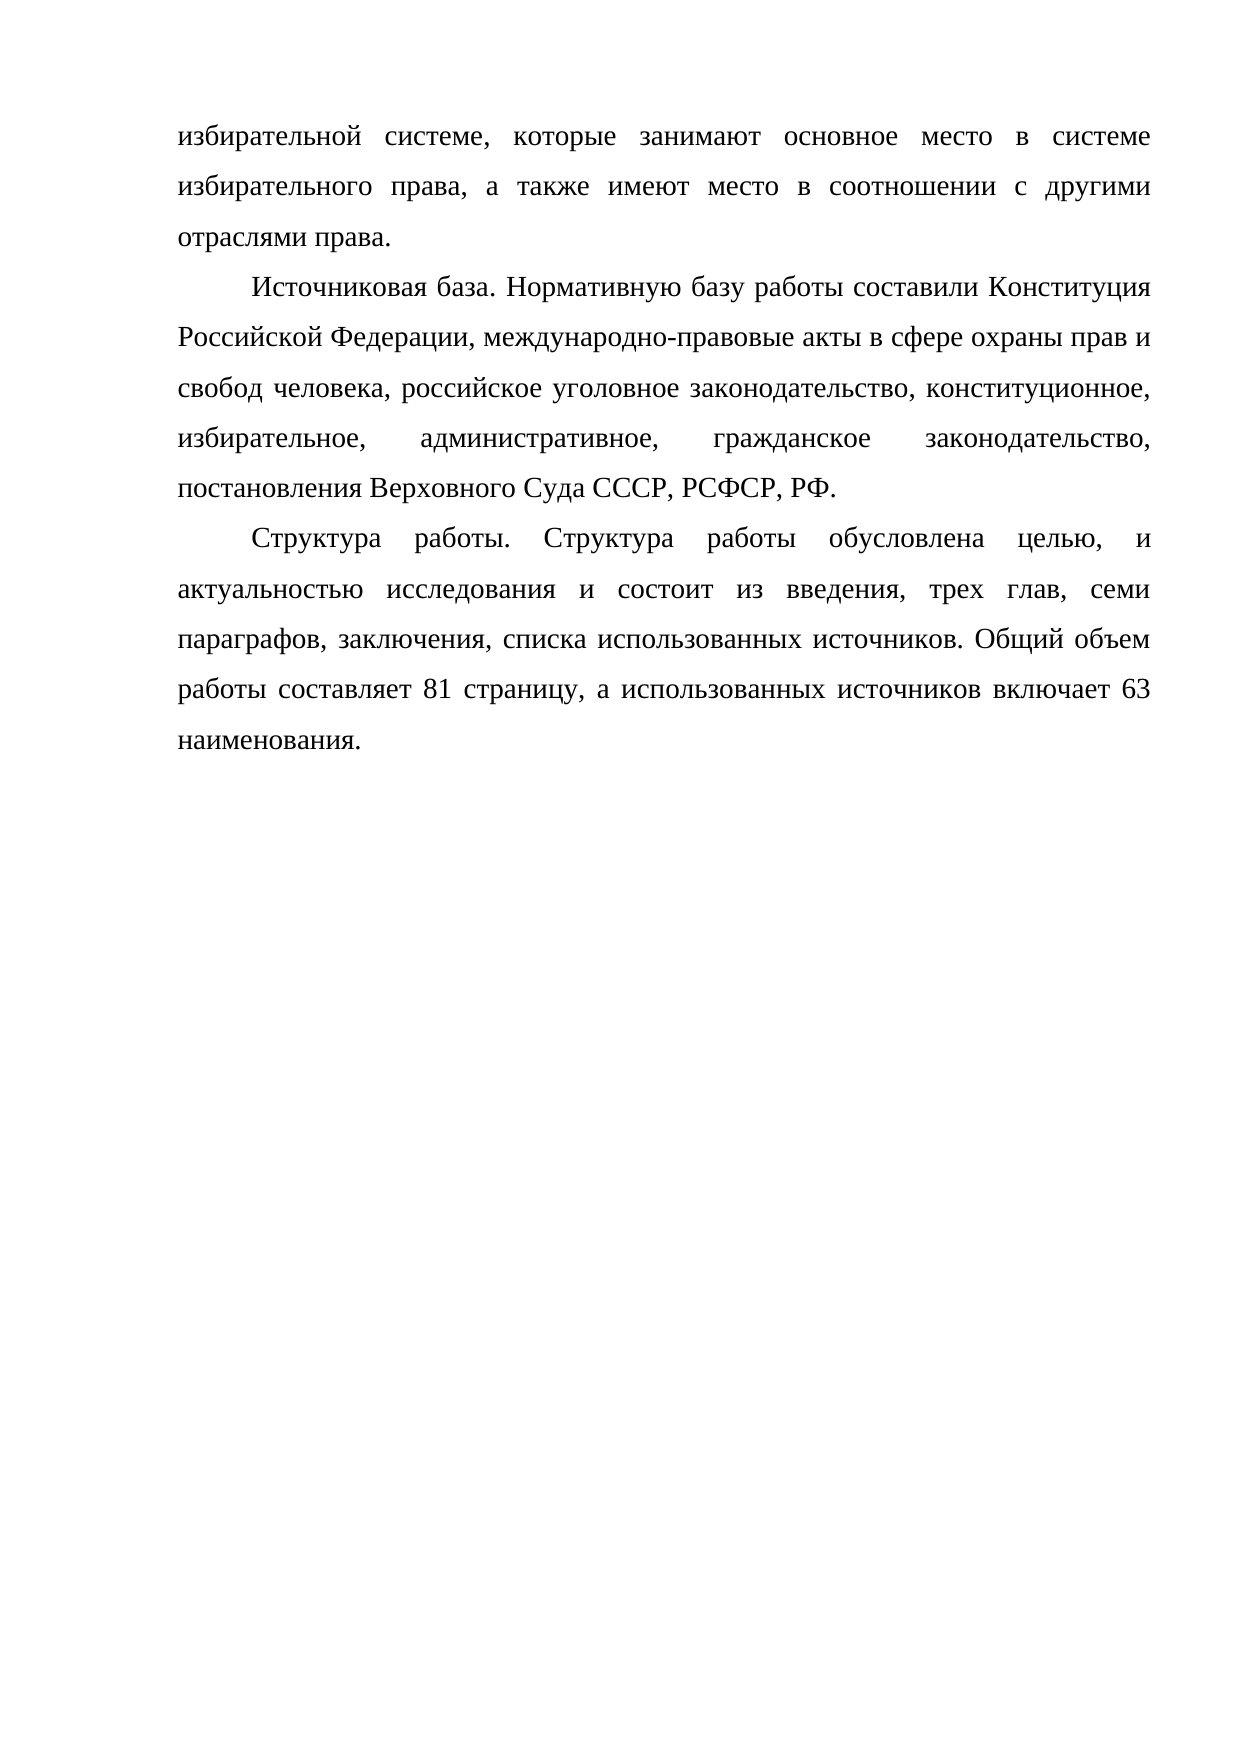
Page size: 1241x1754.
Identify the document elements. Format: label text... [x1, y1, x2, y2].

list Источниковая база. Нормативную базу работы составили Конституция Российской Федерации, международно-правовые акты в сфере охраны прав и свобод человека, российское уголовное законодательство, конституционное, избирательное, административное, гражданское законодательство, постановления Верховного Суда СССР, РСФСР, РФ. [177, 269, 1152, 504]
text Структура работы. Структура работы обусловлена целью, и актуальностью исследования и состоит из введения, трех глав, семи параграфов, заключения, списка использованных источников. Общий объем работы составляет 81 страницу, а использованных источников включает 63 наименования. [177, 521, 1152, 755]
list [177, 118, 1152, 252]
